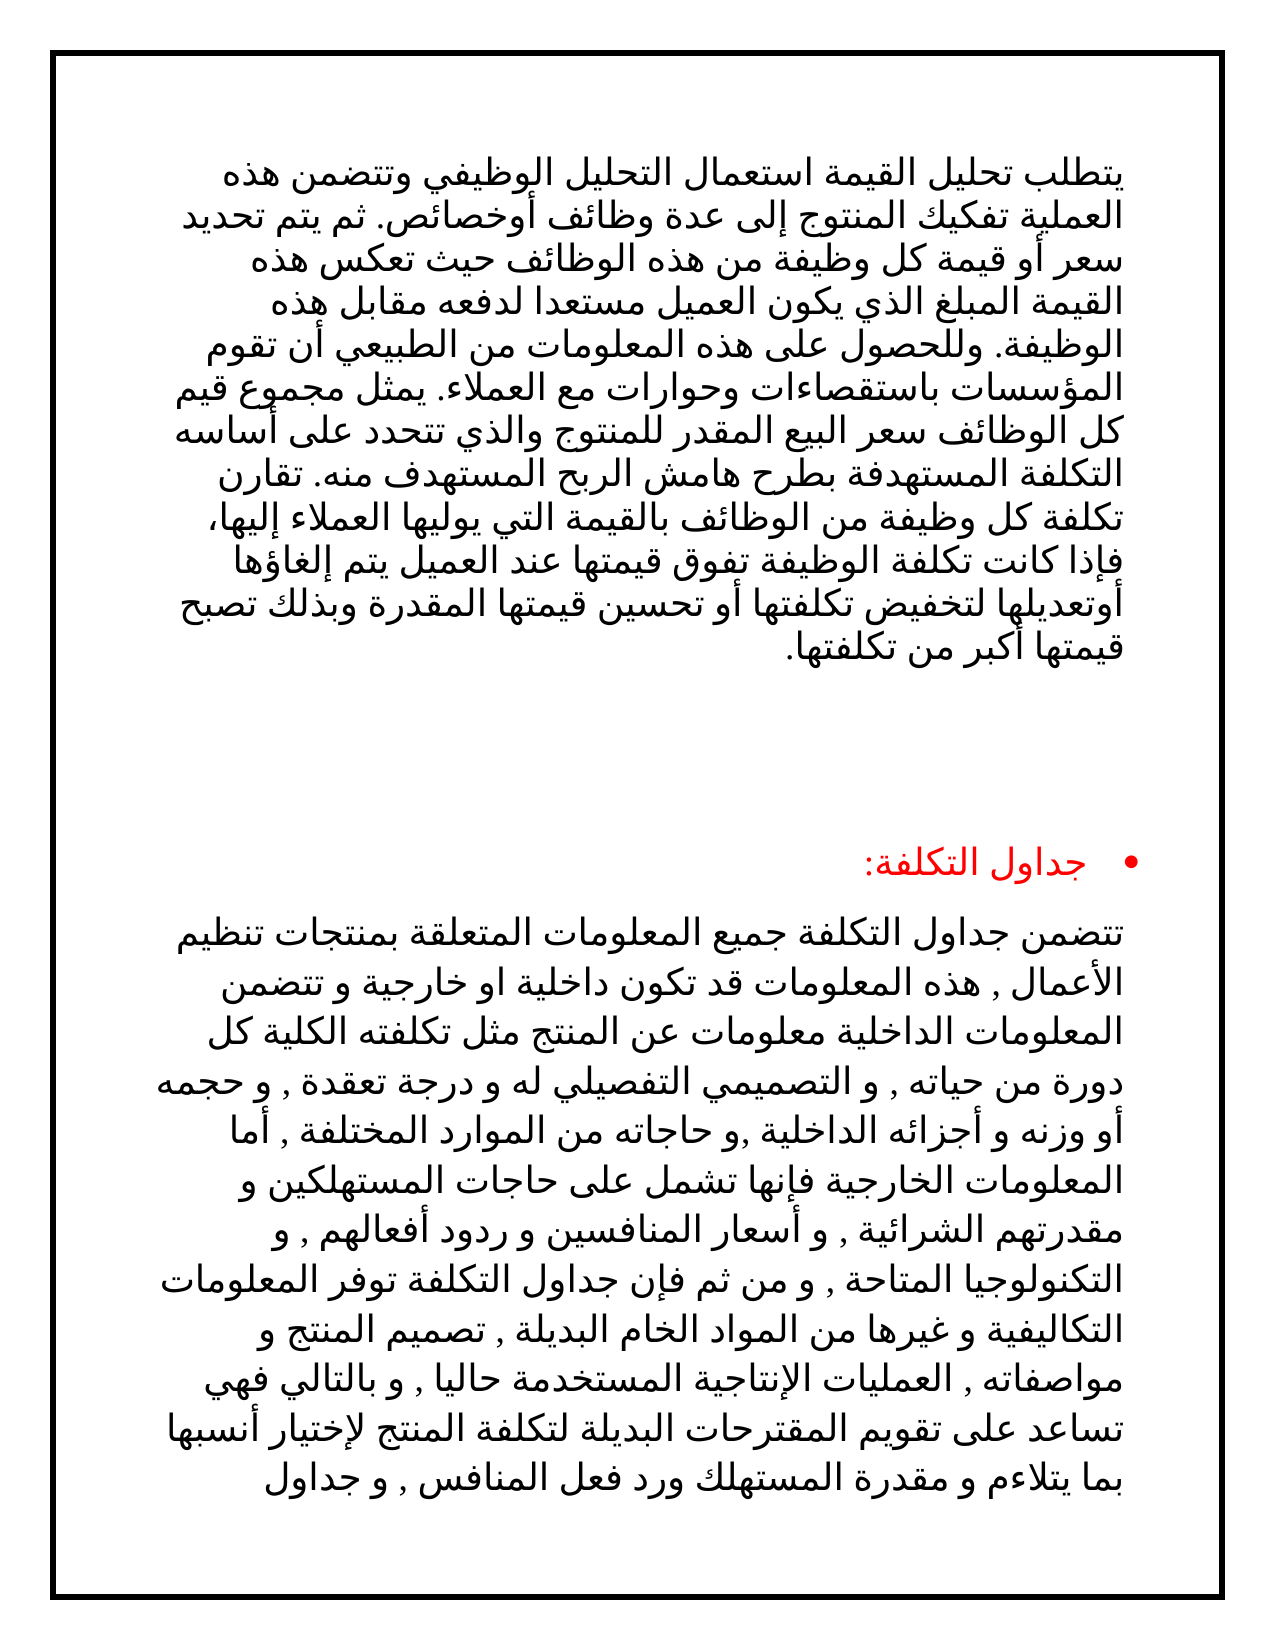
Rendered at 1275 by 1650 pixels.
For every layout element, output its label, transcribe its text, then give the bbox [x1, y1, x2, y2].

list جداول التكلفة: [150, 840, 1125, 883]
text يتطلب تحليل القيمة استعمال التحليل الوظيفي وتتضمن هذه العملية تفكيك المنتوج إلى عدة وظائف أوخصائص. ثم يتم تحديد سعر أو قيمة كل وظيفة من هذه الوظائف حيث تعكس هذه القيمة المبلغ الذي يكون العميل مستعدا لدفعه مقابل هذه الوظيفة. وللحصول على هذه المعلومات من الطبيعي أن تقوم المؤسسات باستقصاءات وحوارات مع العملاء. يمثل مجموع قيم كل الوظائف سعر البيع المقدر للمنتوج والذي تتحدد على أساسه التكلفة المستهدفة بطرح هامش الربح المستهدف منه. تقارن تكلفة كل وظيفة من الوظائف بالقيمة التي يوليها العملاء إليها، فإذا كانت تكلفة الوظيفة تفوق قيمتها عند العميل يتم إلغاؤها أوتعديلها لتخفيض تكلفتها أو تحسين قيمتها المقدرة وبذلك تصبح قيمتها أكبر من تكلفتها. [150, 150, 1125, 667]
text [150, 910, 1125, 1499]
